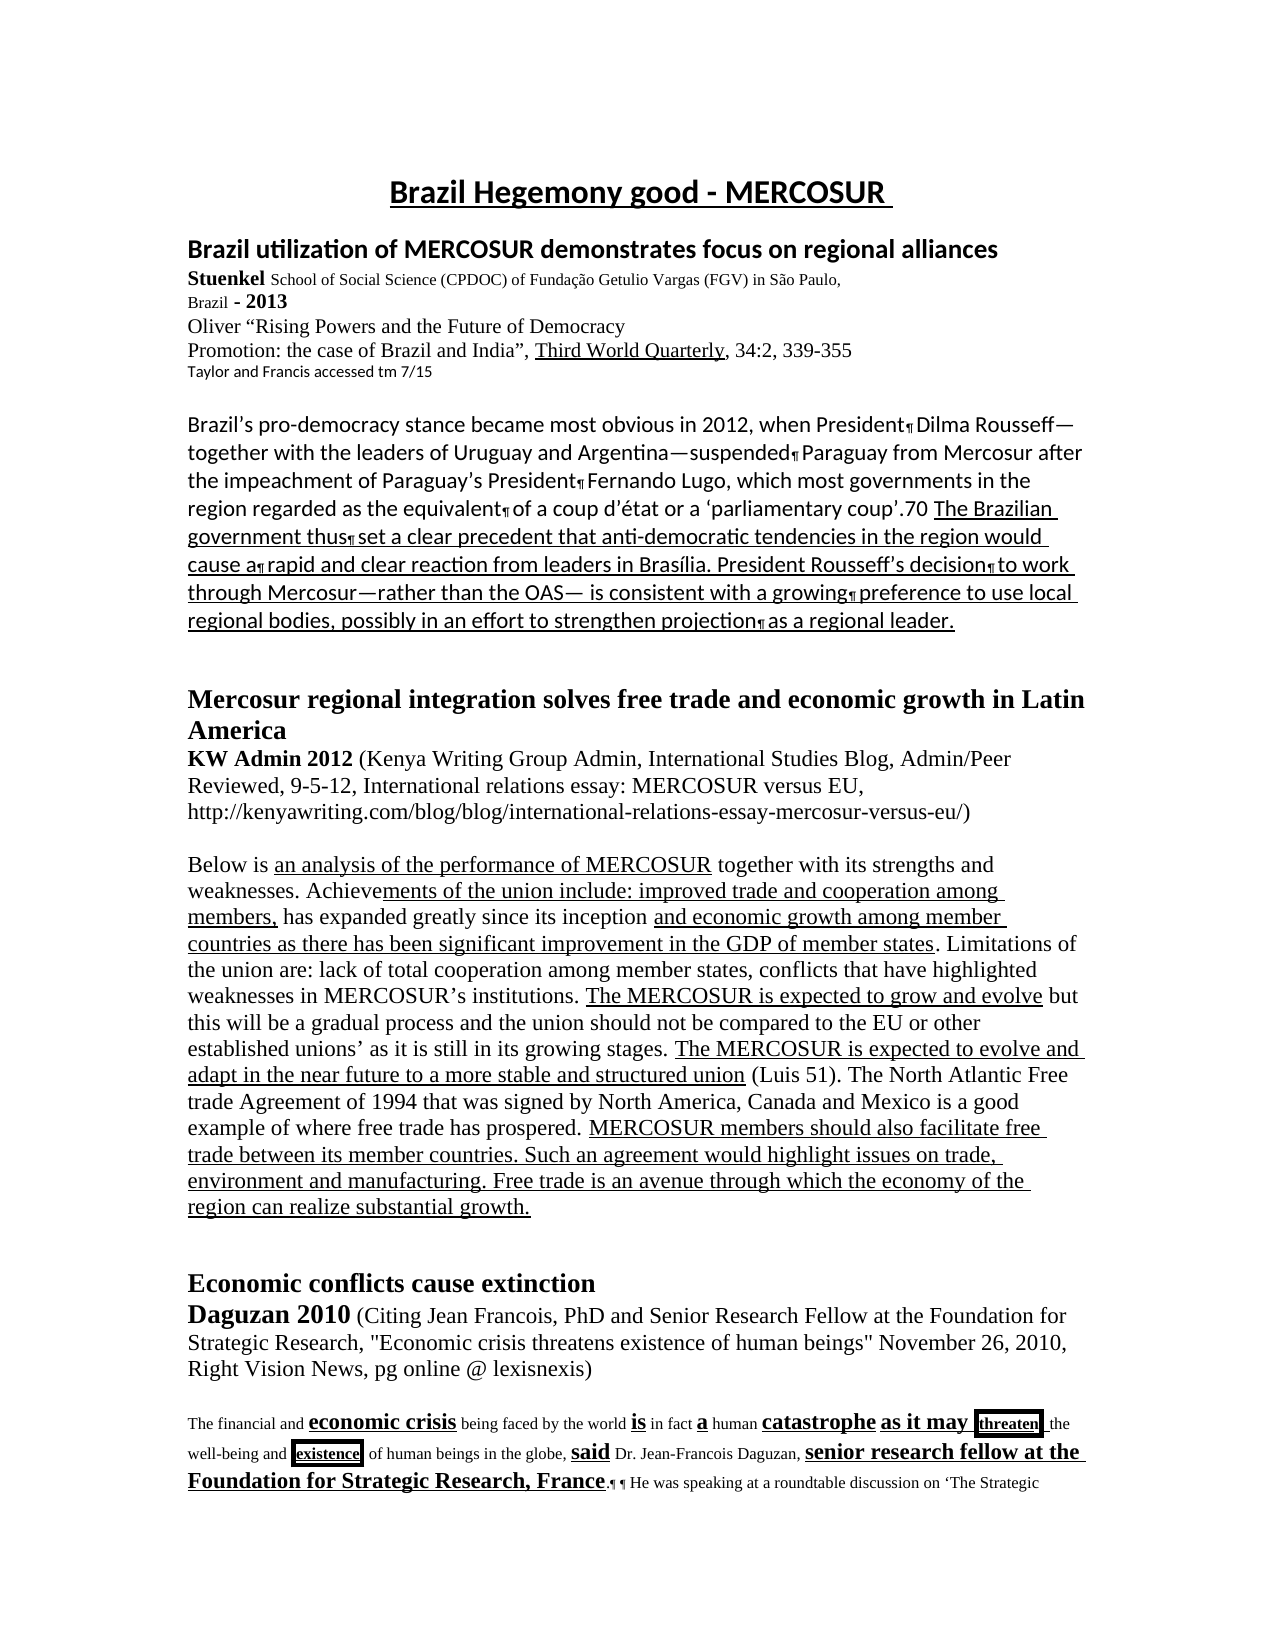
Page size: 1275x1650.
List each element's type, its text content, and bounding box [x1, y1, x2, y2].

text Daguzan 2010 (Citing Jean Francois, PhD and Senior Research Fellow at the Foundation for Strategic Research, "Economic crisis threatens existence of human beings" November 26, 2010, Right Vision News, pg online @ lexisnexis) [187, 1298, 1087, 1382]
text Stuenkel School of Social Science (CPDOC) of Fundação Getulio Vargas (FGV) in São Paulo, [187, 265, 1087, 289]
text Taylor and Francis accessed tm 7/15 [187, 362, 1087, 382]
text Brazil’s pro-democracy stance became most obvious in 2012, when President¶ Dilma Rousseff—together with the leaders of Uruguay and Argentina—suspended¶ Paraguay from Mercosur after the impeachment of Paraguay’s President¶ Fernando Lugo, which most governments in the region regarded as the equivalent¶ of a coup d’état or a ‘parliamentary coup’.70 The Brazilian government thus¶ set a clear precedent that anti-democratic tendencies in the region would cause a¶ rapid and clear reaction from leaders in Brasília. President Rousseff’s decision¶ to work through Mercosur—rather than the OAS— is consistent with a growing¶ preference to use local regional bodies, possibly in an effort to strengthen projection¶ as a regional leader. [187, 410, 1087, 634]
subtitle Brazil utilization of MERCOSUR demonstrates focus on regional alliances [187, 232, 1087, 265]
text Below is an analysis of the performance of MERCOSUR together with its strengths and weaknesses. Achievements of the union include: improved trade and cooperation among members, has expanded greatly since its inception and economic growth among member countries as there has been significant improvement in the GDP of member states. Limitations of the union are: lack of total cooperation among member states, conflicts that have highlighted weaknesses in MERCOSUR’s institutions. The MERCOSUR is expected to grow and evolve but this will be a gradual process and the union should not be compared to the EU or other established unions’ as it is still in its growing stages. The MERCOSUR is expected to evolve and adapt in the near future to a more stable and structured union (Luis 51). The North Atlantic Free trade Agreement of 1994 that was signed by North America, Canada and Mexico is a good example of where free trade has prospered. MERCOSUR members should also facilitate free trade between its member countries. Such an agreement would highlight issues on trade, environment and manufacturing. Free trade is an avenue through which the economy of the region can realize substantial growth. [187, 851, 1087, 1220]
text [187, 1408, 1087, 1494]
text Brazil - 2013 [187, 289, 1087, 313]
text KW Admin 2012 (Kenya Writing Group Admin, International Studies Blog, Admin/Peer Reviewed, 9-5-12, International relations essay: MERCOSUR versus EU, http://kenyawriting.com/blog/blog/international-relations-essay-mercosur-versus-eu/) [187, 745, 1087, 824]
text Promotion: the case of Brazil and India”, Third World Quarterly, 34:2, 339-355 [187, 338, 1087, 362]
subtitle Mercosur regional integration solves free trade and economic growth in Latin America [187, 683, 1087, 745]
subtitle Brazil Hegemony good - MERCOSUR [187, 171, 1087, 212]
subtitle Economic conflicts cause extinction [187, 1267, 1087, 1298]
text Oliver “Rising Powers and the Future of Democracy [187, 313, 1087, 338]
